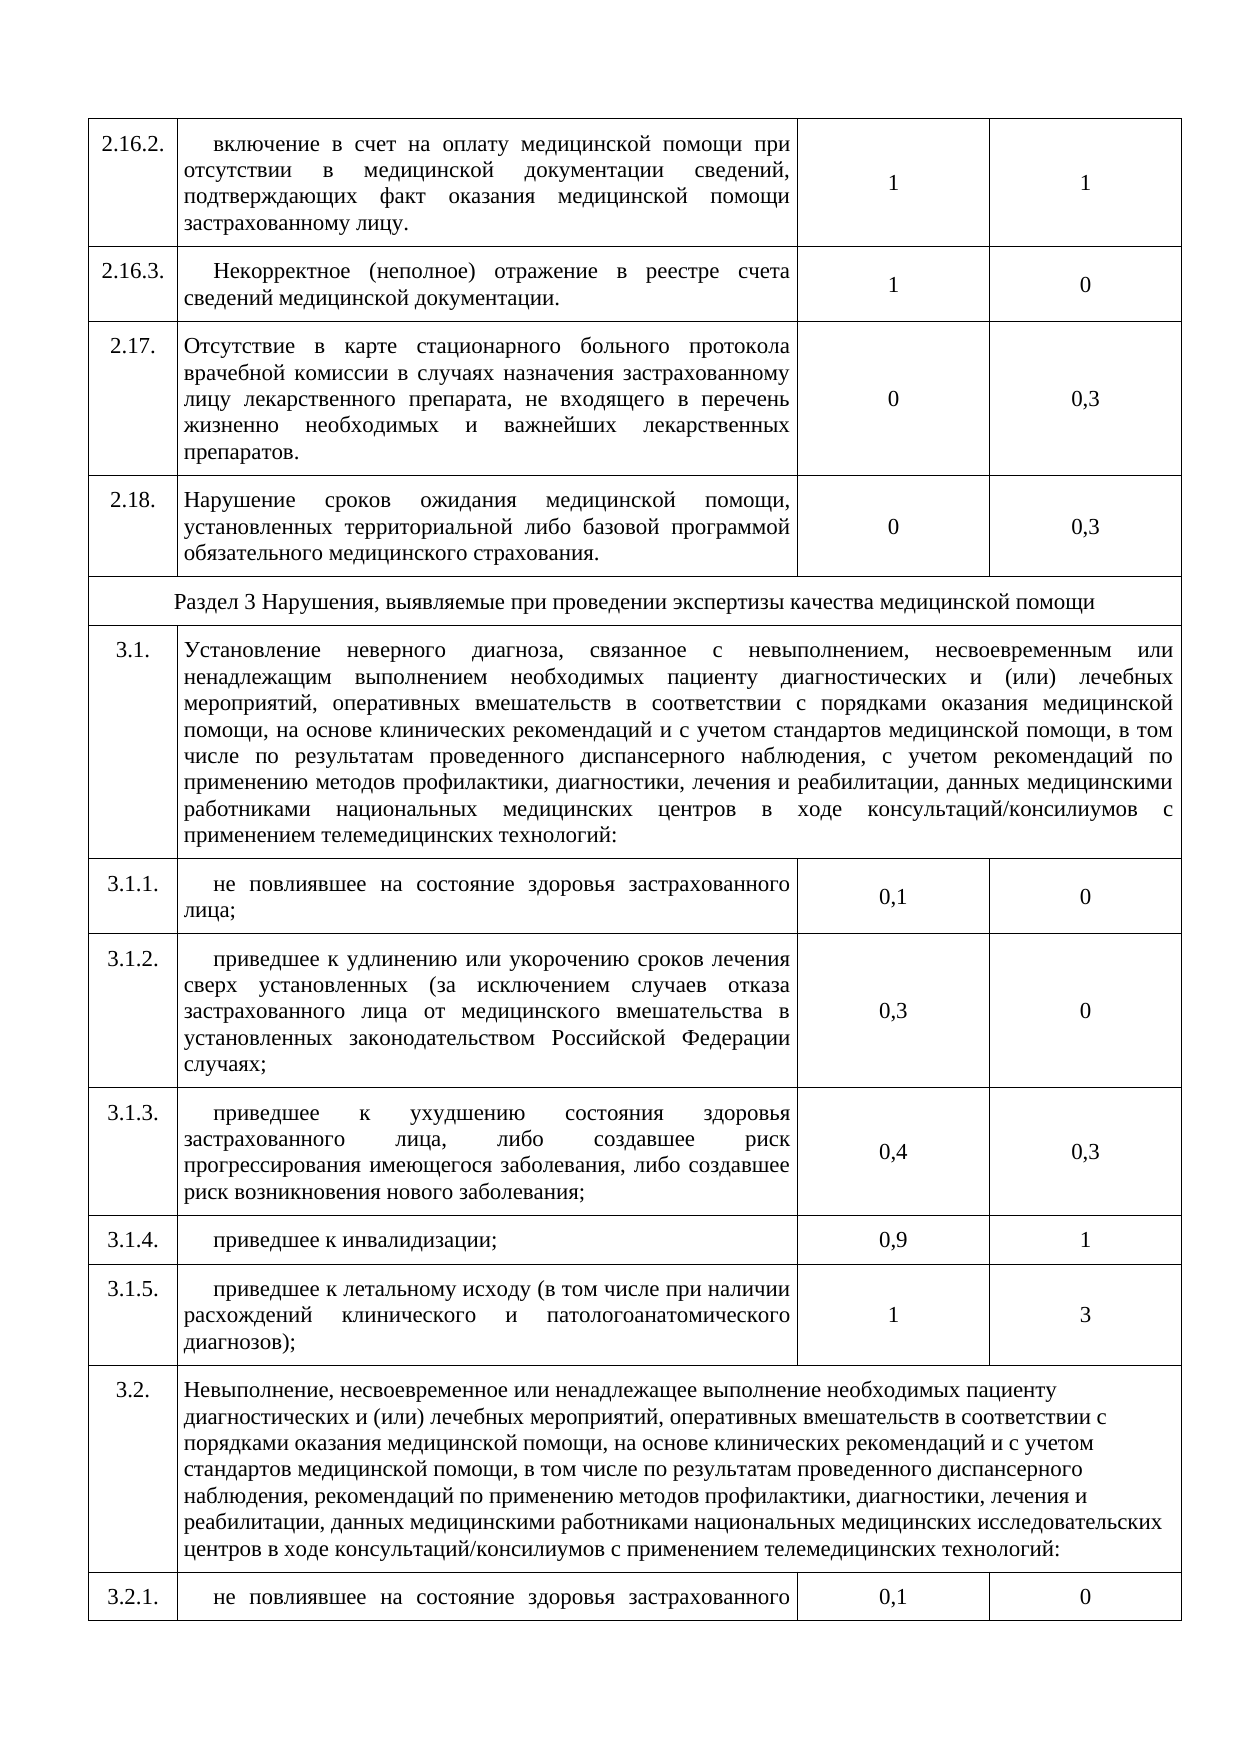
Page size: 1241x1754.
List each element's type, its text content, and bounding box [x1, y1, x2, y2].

table_cell 3.1.4. [89, 1216, 177, 1263]
table_cell приведшее к летальному исходу (в том числе при наличии расхождений клинического и патологоанатомического диагнозов); [178, 1265, 797, 1365]
table_cell 3.1.1. [89, 859, 177, 933]
table_cell 3.1.2. [89, 934, 177, 1087]
table_cell 1 [990, 119, 1181, 246]
table_cell Отсутствие в карте стационарного больного протокола врачебной комиссии в случаях назначения застрахованному лицу лекарственного препарата, не входящего в перечень жизненно необходимых и важнейших лекарственных препаратов. [178, 322, 797, 475]
table_cell 3.1.5. [89, 1265, 177, 1365]
table_cell 0,3 [798, 934, 989, 1087]
table_cell Нарушение сроков ожидания медицинской помощи, установленных территориальной либо базовой программой обязательного медицинского страхования. [178, 476, 797, 576]
table_cell 0 [798, 322, 989, 475]
table_cell 0,1 [798, 859, 989, 933]
table_cell 0 [990, 247, 1181, 321]
table_cell 1 [798, 119, 989, 246]
table_cell 2.16.3. [89, 247, 177, 321]
table_cell 0,9 [798, 1216, 989, 1263]
table_cell 0 [990, 934, 1181, 1087]
table_cell 0 [990, 859, 1181, 933]
table_cell Раздел 3 Нарушения, выявляемые при проведении экспертизы качества медицинской помощи [89, 577, 1181, 625]
table_cell 3.2. [89, 1366, 177, 1572]
table_cell 0 [798, 476, 989, 576]
table_cell 1 [990, 1216, 1181, 1263]
table_cell 0,4 [798, 1088, 989, 1215]
table_cell 0,3 [990, 476, 1181, 576]
table_cell 0,3 [990, 322, 1181, 475]
table_cell не повлиявшее на состояние здоровья застрахованного лица; [178, 859, 797, 933]
table_cell 0,3 [990, 1088, 1181, 1215]
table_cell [178, 1573, 797, 1620]
table_cell 3.2.1. [89, 1573, 177, 1620]
table_cell 3.1. [89, 626, 177, 858]
table_cell Некорректное (неполное) отражение в реестре счета сведений медицинской документации. [178, 247, 797, 321]
table_cell 2.18. [89, 476, 177, 576]
table_cell 3 [990, 1265, 1181, 1365]
table_cell Установление неверного диагноза, связанное с невыполнением, несвоевременным или ненадлежащим выполнением необходимых пациенту диагностических и (или) лечебных мероприятий, оперативных вмешательств в соответствии с порядками оказания медицинской помощи, на основе клинических рекомендаций и с учетом стандартов медицинской помощи, в том числе по результатам проведенного диспансерного наблюдения, с учетом рекомендаций по применению методов профилактики, диагностики, лечения и реабилитации, данных медицинскими работниками национальных медицинских центров в ходе консультаций/консилиумов с применением телемедицинских технологий: [178, 626, 1181, 858]
table_cell 2.16.2. [89, 119, 177, 246]
table_cell приведшее к удлинению или укорочению сроков лечения сверх установленных (за исключением случаев отказа застрахованного лица от медицинского вмешательства в установленных законодательством Российской Федерации случаях; [178, 934, 797, 1087]
table_cell 3.1.3. [89, 1088, 177, 1215]
table_cell Невыполнение, несвоевременное или ненадлежащее выполнение необходимых пациенту диагностических и (или) лечебных мероприятий, оперативных вмешательств в соответствии с порядками оказания медицинской помощи, на основе клинических рекомендаций и с учетом стандартов медицинской помощи, в том числе по результатам проведенного диспансерного наблюдения, рекомендаций по применению методов профилактики, диагностики, лечения и реабилитации, данных медицинскими работниками национальных медицинских исследовательских центров в ходе консультаций/консилиумов с применением телемедицинских технологий: [178, 1366, 1181, 1572]
table_cell 1 [798, 1265, 989, 1365]
table_cell 0,1 [798, 1573, 989, 1620]
table_cell 0 [990, 1573, 1181, 1620]
table_cell 2.17. [89, 322, 177, 475]
table_cell приведшее к ухудшению состояния здоровья застрахованного лица, либо создавшее риск прогрессирования имеющегося заболевания, либо создавшее риск возникновения нового заболевания; [178, 1088, 797, 1215]
table_cell приведшее к инвалидизации; [178, 1216, 797, 1263]
table_cell 1 [798, 247, 989, 321]
table_cell включение в счет на оплату медицинской помощи при отсутствии в медицинской документации сведений, подтверждающих факт оказания медицинской помощи застрахованному лицу. [178, 119, 797, 246]
